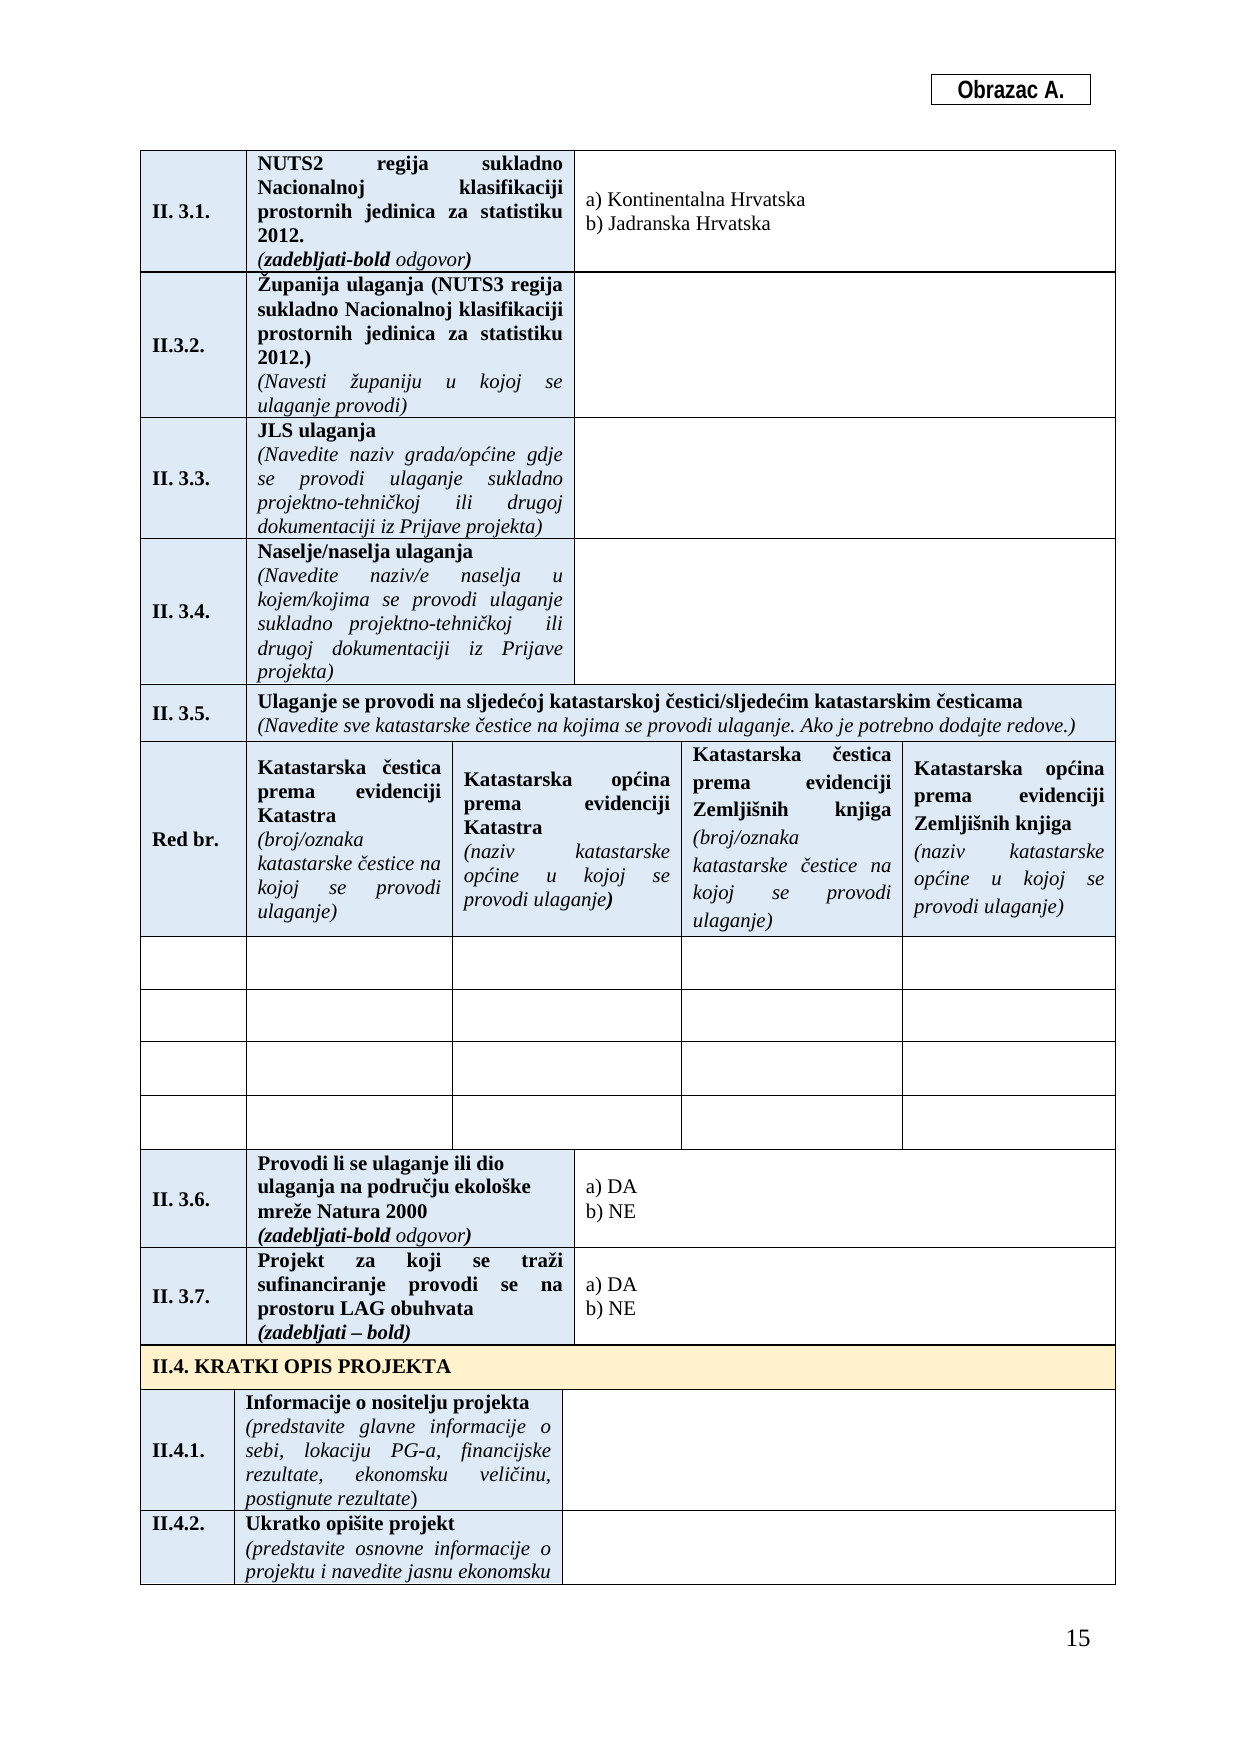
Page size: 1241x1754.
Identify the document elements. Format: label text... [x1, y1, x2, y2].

table_cell II.4.2. [141, 1511, 234, 1583]
table_header II. 3.1. [141, 151, 246, 271]
table_header II.4. KRATKI OPIS PROJEKTA [141, 1346, 1115, 1389]
table_cell [903, 990, 1115, 1041]
table_cell Katastarska općina prema evidenciji Katastra (naziv katastarske općine u kojoj se provodi ulaganje) [453, 742, 681, 936]
table_cell Županija ulaganja (NUTS3 regija sukladno Nacionalnoj klasifikaciji prostornih jedinica za statistiku 2012.) (Navesti županiju u kojoj se ulaganje provodi) [247, 273, 574, 417]
table_cell II. 3.7. [141, 1248, 246, 1344]
table_cell [575, 418, 1115, 538]
table_cell [247, 990, 452, 1041]
table_cell Informacije o nositelju projekta (predstavite glavne informacije o sebi, lokaciju PG-a, financijske rezultate, ekonomsku veličinu, postignute rezultate) [235, 1390, 562, 1510]
table_cell Projekt za koji se traži sufinanciranje provodi se na prostoru LAG obuhvata (zadebljati – bold) [247, 1248, 574, 1344]
table_cell II.4.1. [141, 1390, 234, 1510]
table_cell [453, 1042, 681, 1095]
table_header a) Kontinentalna Hrvatska b) Jadranska Hrvatska [575, 151, 1115, 271]
table_cell II. 3.4. [141, 539, 246, 683]
table_cell [682, 937, 902, 988]
table_cell [141, 1096, 246, 1149]
table_cell [903, 937, 1115, 988]
table_cell [903, 1042, 1115, 1095]
table_cell [563, 1511, 1115, 1583]
table_cell [682, 1042, 902, 1095]
table_cell a) DA b) NE [575, 1248, 1115, 1344]
table_cell [247, 1096, 452, 1149]
table_cell Katastarska čestica prema evidenciji Katastra (broj/oznaka katastarske čestice na kojoj se provodi ulaganje) [247, 742, 452, 936]
table_cell [575, 539, 1115, 683]
table_cell [682, 1096, 902, 1149]
table_cell II. 3.5. [141, 685, 246, 741]
table_cell [141, 990, 246, 1041]
table_cell [141, 1042, 246, 1095]
table_cell [453, 937, 681, 988]
table_cell JLS ulaganja (Navedite naziv grada/općine gdje se provodi ulaganje sukladno projektno-tehničkoj ili drugoj dokumentaciji iz Prijave projekta) [247, 418, 574, 538]
table_cell Ulaganje se provodi na sljedećoj katastarskoj čestici/sljedećim katastarskim česticama (Navedite sve katastarske čestice na kojima se provodi ulaganje. Ako je potrebno dodajte redove.) [247, 685, 1115, 741]
table_cell [453, 1096, 681, 1149]
table_cell Katastarska čestica prema evidenciji Zemljišnih knjiga (broj/oznaka katastarske čestice na kojoj se provodi ulaganje) [682, 742, 902, 936]
table_cell II. 3.3. [141, 418, 246, 538]
table_cell Naselje/naselja ulaganja (Navedite naziv/e naselja u kojem/kojima se provodi ulaganje sukladno projektno-tehničkoj ili drugoj dokumentaciji iz Prijave projekta) [247, 539, 574, 683]
table_cell Red br. [141, 742, 246, 936]
table_cell Katastarska općina prema evidenciji Zemljišnih knjiga (naziv katastarske općine u kojoj se provodi ulaganje) [903, 742, 1115, 936]
table_cell a) DA b) NE [575, 1150, 1115, 1247]
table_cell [235, 1511, 562, 1583]
table_cell Provodi li se ulaganje ili dio ulaganja na području ekološke mreže Natura 2000 (zadebljati-bold odgovor) [247, 1150, 574, 1247]
table_cell [903, 1096, 1115, 1149]
table_cell [247, 937, 452, 988]
table_cell [141, 937, 246, 988]
table_cell [453, 990, 681, 1041]
table_header NUTS2 regija sukladno Nacionalnoj klasifikaciji prostornih jedinica za statistiku 2012. (zadebljati-bold odgovor) [247, 151, 574, 271]
table_cell [682, 990, 902, 1041]
table_cell [563, 1390, 1115, 1510]
table_cell II.3.2. [141, 273, 246, 417]
table_cell [575, 273, 1115, 417]
table_cell II. 3.6. [141, 1150, 246, 1247]
table_cell [247, 1042, 452, 1095]
